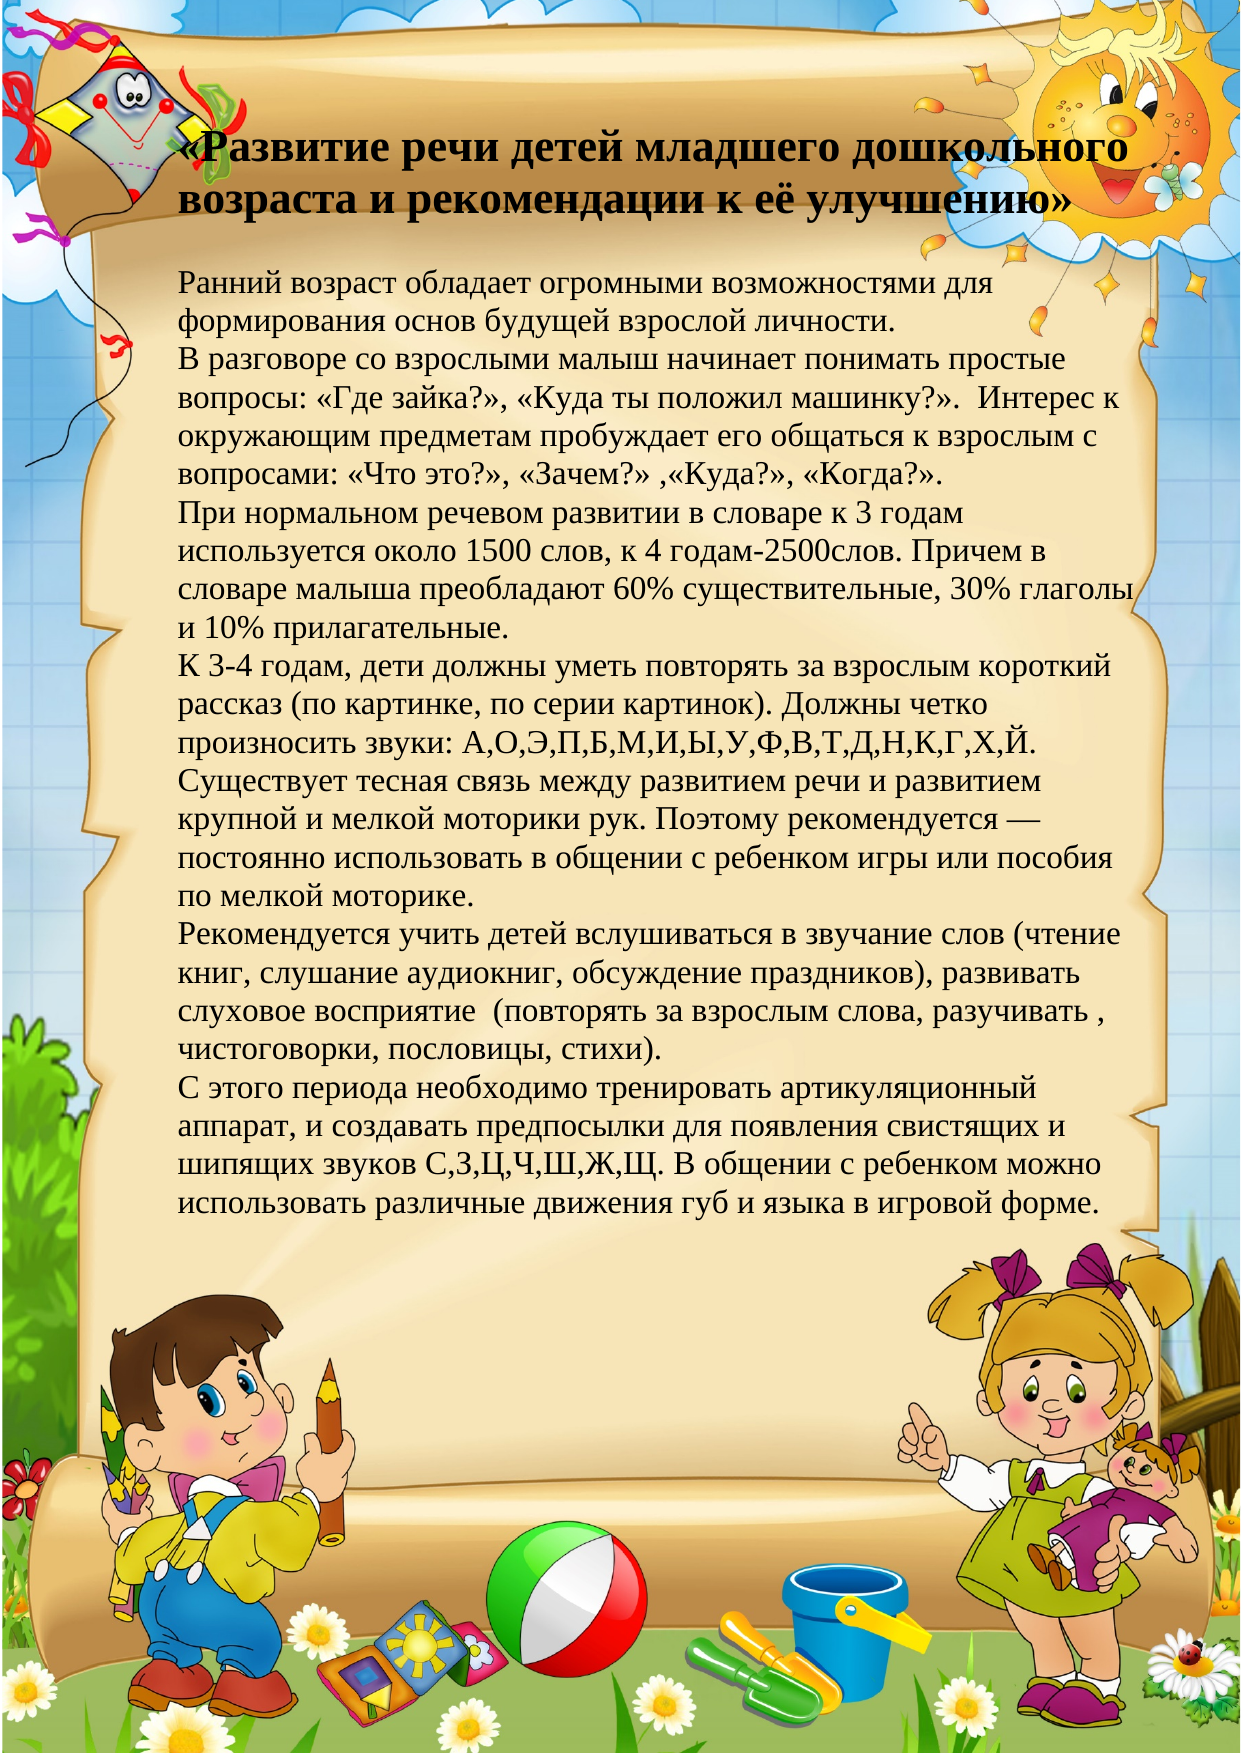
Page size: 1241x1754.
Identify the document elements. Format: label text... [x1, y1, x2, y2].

text С этого периода необходимо тренировать артикуляционный аппарат, и создавать предпосылки для появления свистящих и шипящих звуков С,З,Ц,Ч,Ш,Ж,Щ. В общении с ребенком можно использовать различные движения губ и языка в игровой форме. [177, 1067, 1152, 1220]
picture [2, 0, 1241, 1753]
text Существует тесная связь между развитием речи и развитием крупной и мелкой моторики рук. Поэтому рекомендуется — постоянно использовать в общении с ребенком игры или пособия по мелкой моторике. [177, 760, 1152, 913]
text К 3-4 годам, дети должны уметь повторять за взрослым короткий рассказ (по картинке, по серии картинок). Должны четко произносить звуки: А,О,Э,П,Б,М,И,Ы,У,Ф,В,Т,Д,Н,К,Г,Х,Й. [177, 645, 1152, 760]
text В разговоре со взрослыми малыш начинает понимать простые вопросы: «Где зайка?», «Куда ты положил машинку?». Интерес к окружающим предметам пробуждает его общаться к взрослым с вопросами: «Что это?», «Зачем?» ,«Куда?», «Когда?». [177, 338, 1152, 492]
text Рекомендуется учить детей вслушиваться в звучание слов (чтение книг, слушание аудиокниг, обсуждение праздников), развивать слуховое восприятие (повторять за взрослым слова, разучивать , чистоговорки, пословицы, стихи). [177, 913, 1152, 1067]
text Ранний возраст обладает огромными возможностями для формирования основ будущей взрослой личности. [177, 262, 1152, 338]
text При нормальном речевом развитии в словаре к 3 годам используется около 1500 слов, к 4 годам-2500слов. Причем в словаре малыша преобладают 60% существительные, 30% глаголы и 10% прилагательные. [177, 492, 1152, 645]
text «Развитие речи детей младшего дошкольного возраста и рекомендации к её улучшению» [177, 118, 1152, 223]
